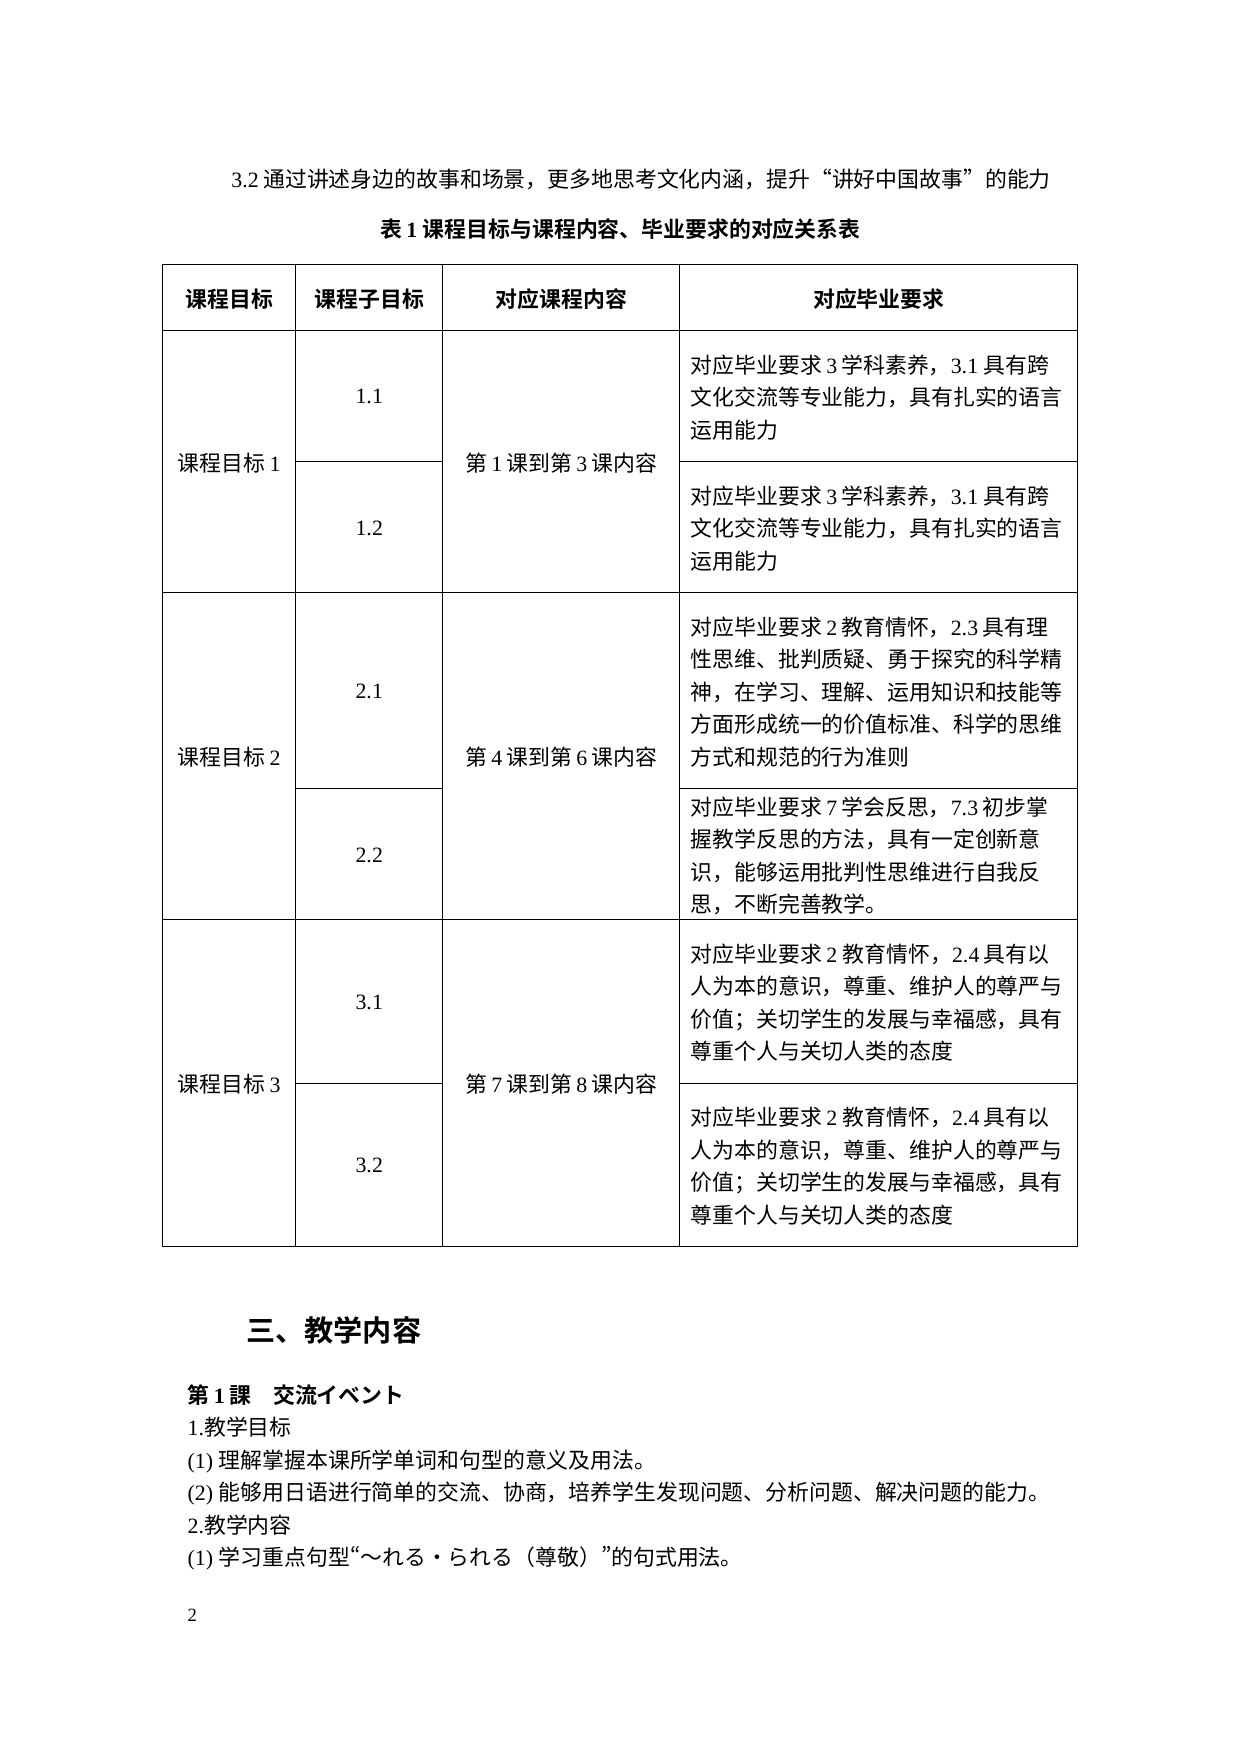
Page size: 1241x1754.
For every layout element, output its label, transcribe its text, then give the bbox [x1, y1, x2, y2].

text 3.2通过讲述身边的故事和场景，更多地思考文化内涵，提升“讲好中国故事”的能力 [187, 162, 1053, 194]
table_cell 对应毕业要求2教育情怀，2.3具有理性思维、批判质疑、勇于探究的科学精神，在学习、理解、运用知识和技能等方面形成统一的价值标准、科学的思维方式和规范的行为准则 [680, 593, 1077, 788]
table_header 课程目标 [163, 265, 295, 330]
table_cell 2.1 [296, 593, 442, 788]
text 第1課 交流イベント [187, 1377, 1053, 1410]
table_cell 1.1 [296, 331, 442, 461]
table_cell 3.2 [296, 1084, 442, 1246]
text 表1 课程目标与课程内容、毕业要求的对应关系表 [187, 212, 1053, 244]
table_header 对应课程内容 [443, 265, 679, 330]
text 1.教学目标 [187, 1410, 1053, 1442]
table_header 课程子目标 [296, 265, 442, 330]
table_cell 对应毕业要求2 教育情怀，2.4具有以人为本的意识，尊重、维护人的尊严与价值；关切学生的发展与幸福感，具有尊重个人与关切人类的态度 [680, 1084, 1077, 1246]
table_cell 第7课到第8课内容 [443, 920, 679, 1246]
text (2) 能够用日语进行简单的交流、协商，培养学生发现问题、分析问题、解决问题的能力。 [187, 1475, 1053, 1507]
table_cell 1.2 [296, 462, 442, 592]
table_cell 第1课到第3课内容 [443, 331, 679, 592]
text (1) 理解掌握本课所学单词和句型的意义及用法。 [187, 1442, 1053, 1475]
table_header 对应毕业要求 [680, 265, 1077, 330]
table_cell 对应毕业要求3学科素养，3.1 具有跨文化交流等专业能力，具有扎实的语言运用能力 [680, 462, 1077, 592]
text (1) 学习重点句型“～れる・られる（尊敬）”的句式用法。 [187, 1540, 1053, 1572]
table_cell 第4课到第6课内容 [443, 593, 679, 919]
table_cell 对应毕业要求3学科素养，3.1 具有跨文化交流等专业能力，具有扎实的语言运用能力 [680, 331, 1077, 461]
table_cell 课程目标3 [163, 920, 295, 1246]
table_cell 2.2 [296, 789, 442, 919]
table_cell 课程目标1 [163, 331, 295, 592]
table_cell 3.1 [296, 920, 442, 1083]
table_cell 对应毕业要求2 教育情怀，2.4具有以人为本的意识，尊重、维护人的尊严与价值；关切学生的发展与幸福感，具有尊重个人与关切人类的态度 [680, 920, 1077, 1083]
table_cell 对应毕业要求7学会反思，7.3初步掌握教学反思的方法，具有一定创新意识，能够运用批判性思维进行自我反思，不断完善教学。 [680, 789, 1077, 919]
text 2.教学内容 [187, 1507, 1053, 1540]
table_cell 课程目标2 [163, 593, 295, 919]
text 三、教学内容 [187, 1296, 1053, 1361]
